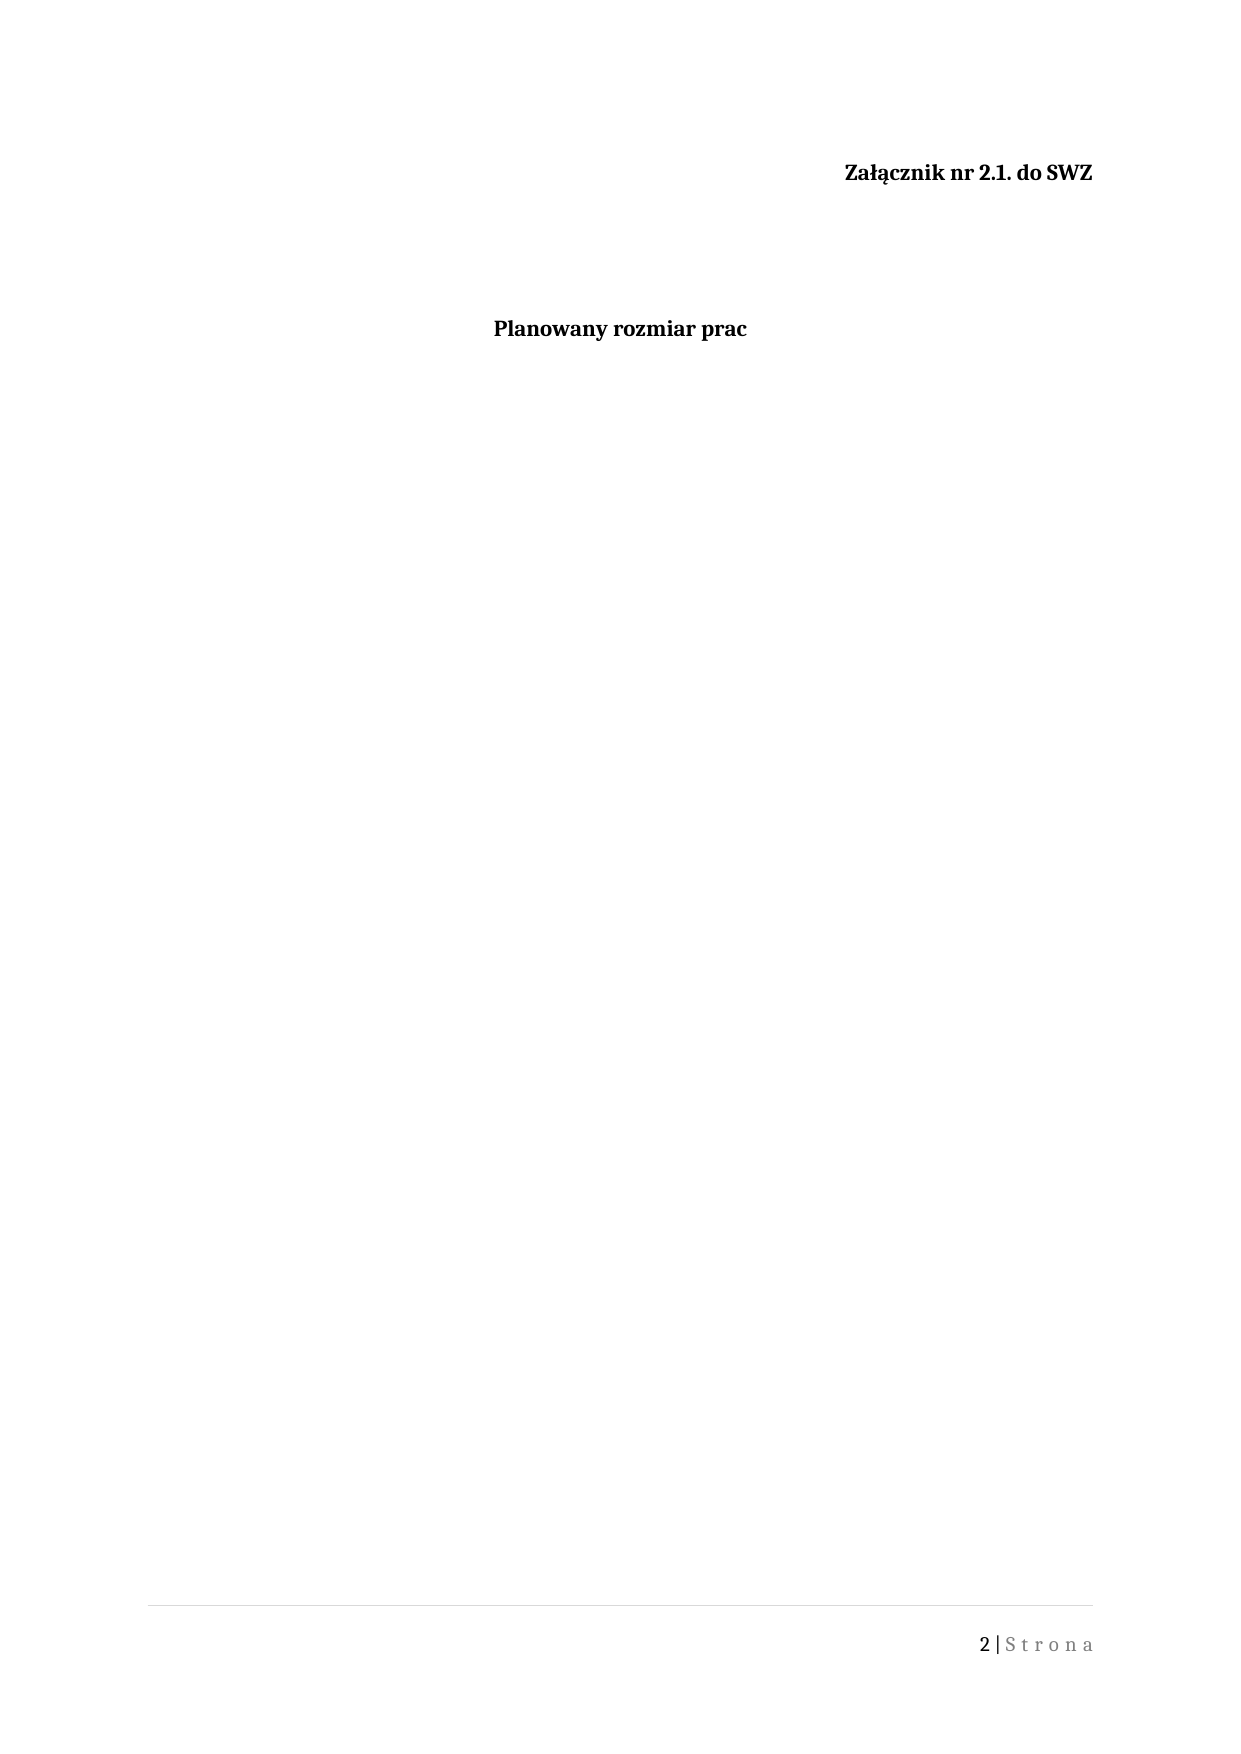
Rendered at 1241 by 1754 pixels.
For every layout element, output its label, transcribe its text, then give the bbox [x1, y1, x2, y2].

text Planowany rozmiar prac [148, 316, 1093, 342]
text Załącznik nr 2.1. do SWZ [148, 160, 1093, 186]
